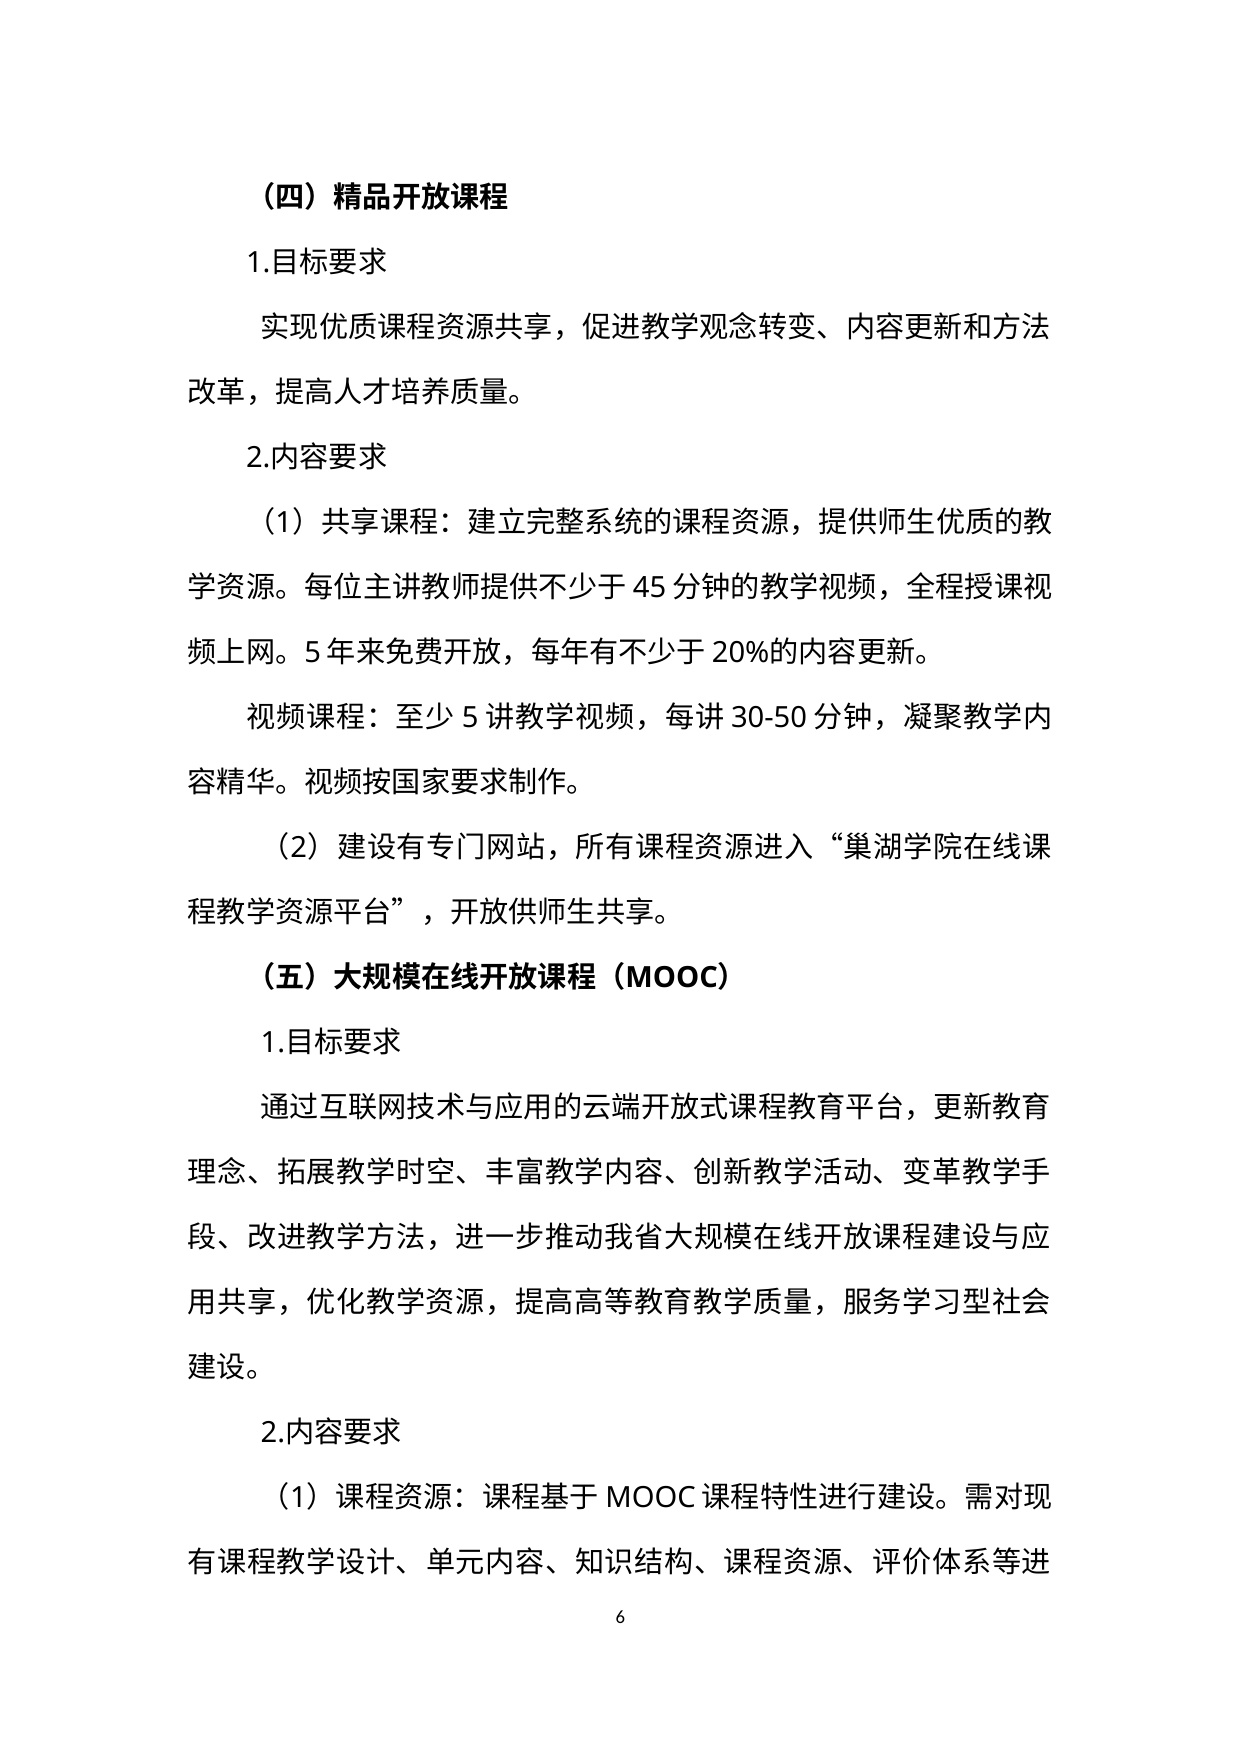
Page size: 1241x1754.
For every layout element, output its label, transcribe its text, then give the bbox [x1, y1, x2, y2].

text 通过互联网技术与应用的云端开放式课程教育平台，更新教育理念、拓展教学时空、丰富教学内容、创新教学活动、变革教学手段、改进教学方法，进一步推动我省大规模在线开放课程建设与应用共享，优化教学资源，提高高等教育教学质量，服务学习型社会建设。 [187, 1072, 1053, 1397]
text 2.内容要求 [187, 422, 1053, 487]
text 实现优质课程资源共享，促进教学观念转变、内容更新和方法改革，提高人才培养质量。 [187, 292, 1053, 422]
text （四）精品开放课程 [187, 162, 1053, 227]
text （1）共享课程：建立完整系统的课程资源，提供师生优质的教学资源。每位主讲教师提供不少于45分钟的教学视频，全程授课视频上网。5年来免费开放，每年有不少于20%的内容更新。 [187, 487, 1053, 682]
text 1.目标要求 [187, 1007, 1053, 1072]
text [187, 1462, 1053, 1592]
text 1.目标要求 [187, 227, 1053, 292]
text （2）建设有专门网站，所有课程资源进入“巢湖学院在线课程教学资源平台”，开放供师生共享。 [187, 812, 1053, 942]
text （五）大规模在线开放课程（MOOC） [187, 942, 1053, 1007]
text 2.内容要求 [187, 1397, 1053, 1462]
text 视频课程：至少5讲教学视频，每讲30-50分钟，凝聚教学内容精华。视频按国家要求制作。 [187, 682, 1053, 812]
